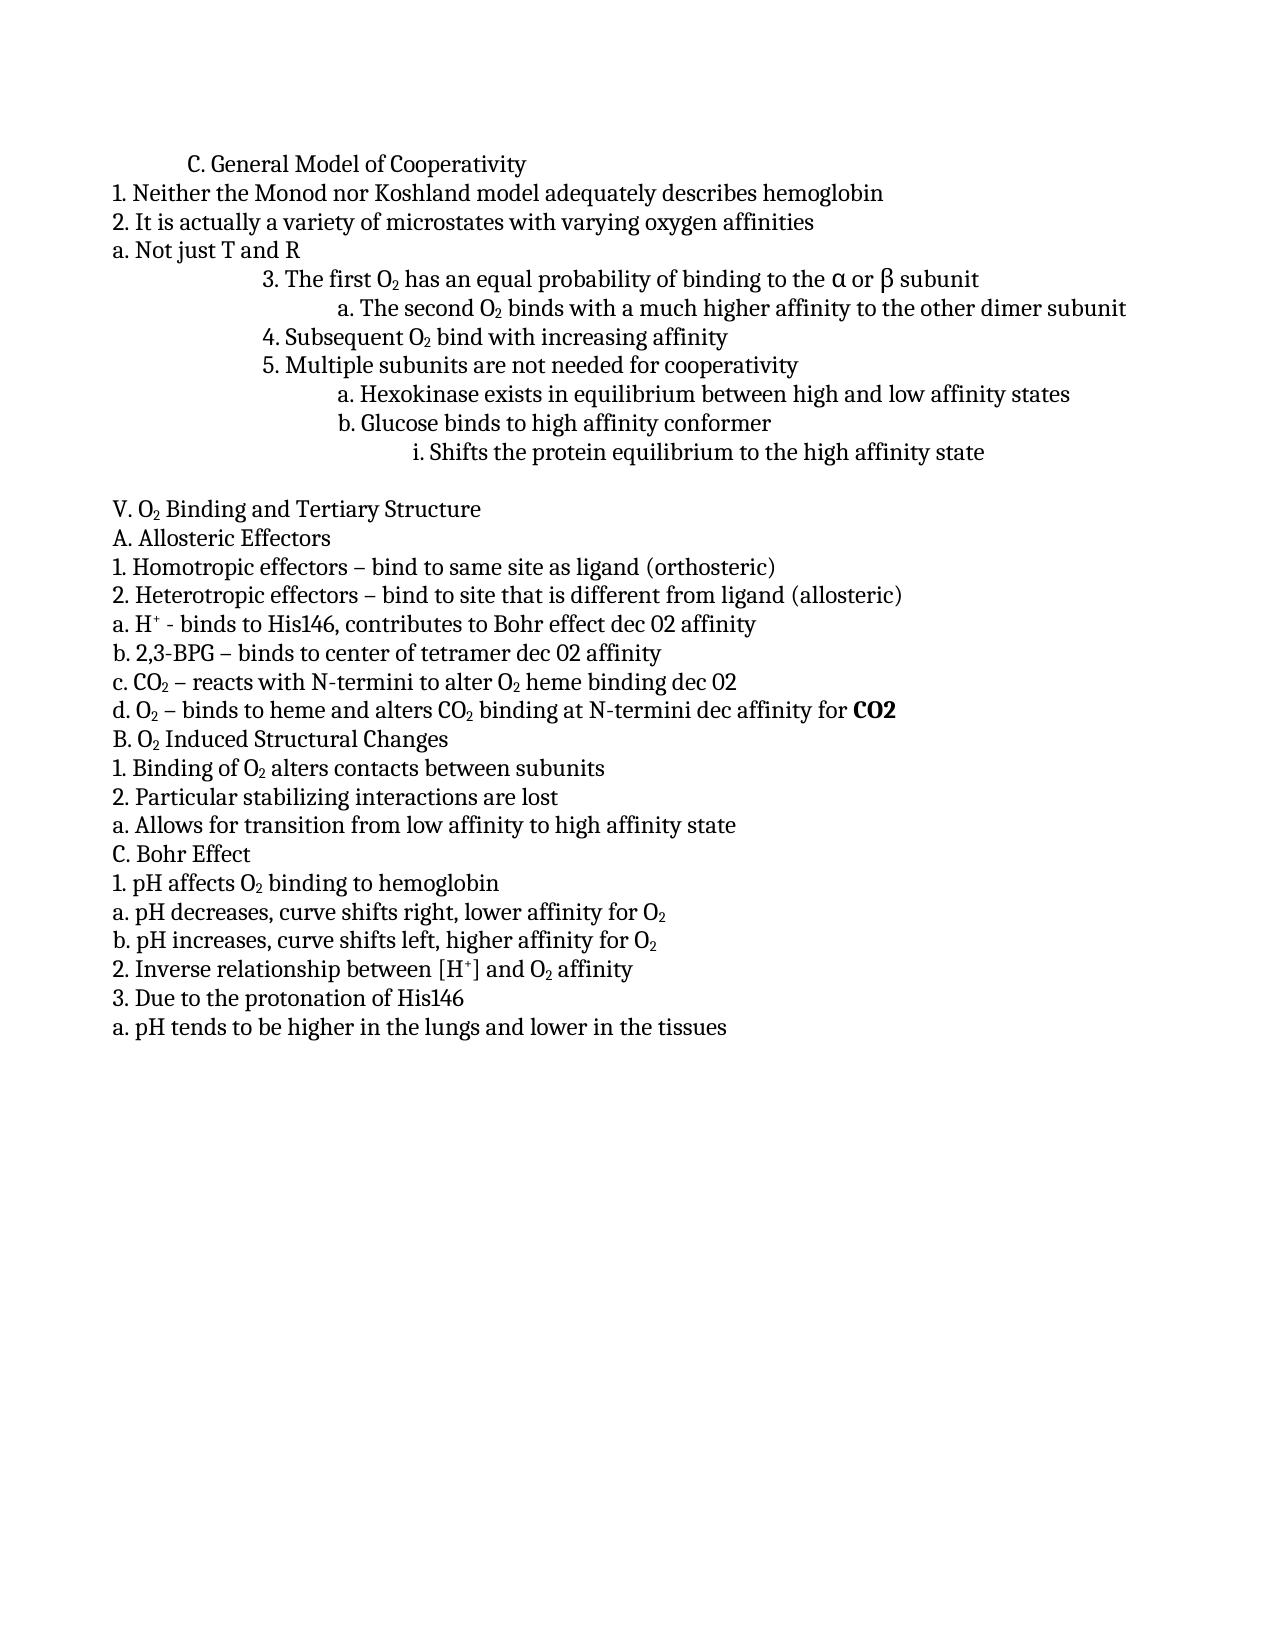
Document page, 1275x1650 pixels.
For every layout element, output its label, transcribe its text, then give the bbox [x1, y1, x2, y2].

text 2. It is actually a variety of microstates with varying oxygen affinities [112, 207, 1162, 236]
text c. CO2 – reacts with N-termini to alter O2 heme binding dec 02 [112, 667, 1162, 696]
text a. Hexokinase exists in equilibrium between high and low affinity states [187, 380, 1162, 409]
text a. Allows for transition from low affinity to high affinity state [112, 811, 1162, 840]
text i. Shifts the protein equilibrium to the high affinity state [187, 437, 1162, 466]
text A. Allosteric Effectors [112, 524, 1162, 552]
text 2. Inverse relationship between [H+] and O2 affinity [112, 955, 1162, 984]
text 1. Binding of O2 alters contacts between subunits [112, 754, 1162, 782]
text 4. Subsequent O2 bind with increasing affinity [187, 322, 1162, 351]
text a. H+ - binds to His146, contributes to Bohr effect dec 02 affinity [112, 610, 1162, 639]
text V. O2 Binding and Tertiary Structure [112, 495, 1162, 524]
text 3. Due to the protonation of His146 [112, 984, 1162, 1012]
text 5. Multiple subunits are not needed for cooperativity [187, 351, 1162, 380]
text a. pH decreases, curve shifts right, lower affinity for O2 [112, 897, 1162, 926]
text 1. Neither the Monod nor Koshland model adequately describes hemoglobin [112, 179, 1162, 207]
text 1. pH affects O2 binding to hemoglobin [112, 869, 1162, 897]
text b. 2,3-BPG – binds to center of tetramer dec 02 affinity [112, 639, 1162, 667]
text 3. The first O2 has an equal probability of binding to the α or β subunit [187, 265, 1162, 294]
text C. General Model of Cooperativity [112, 150, 1162, 179]
text b. pH increases, curve shifts left, higher affinity for O2 [112, 926, 1162, 955]
text 2. Heterotropic effectors – bind to site that is different from ligand (allosteric) [112, 581, 1162, 610]
text b. Glucose binds to high affinity conformer [187, 409, 1162, 437]
text 1. Homotropic effectors – bind to same site as ligand (orthosteric) [112, 552, 1162, 581]
text a. pH tends to be higher in the lungs and lower in the tissues [112, 1012, 1162, 1041]
text a. The second O2 binds with a much higher affinity to the other dimer subunit [187, 294, 1162, 322]
text B. O2 Induced Structural Changes [112, 725, 1162, 754]
text C. Bohr Effect [112, 840, 1162, 869]
text d. O2 – binds to heme and alters CO2 binding at N-termini dec affinity for CO2 [112, 696, 1162, 725]
text a. Not just T and R [112, 236, 1162, 265]
text 2. Particular stabilizing interactions are lost [112, 782, 1162, 811]
